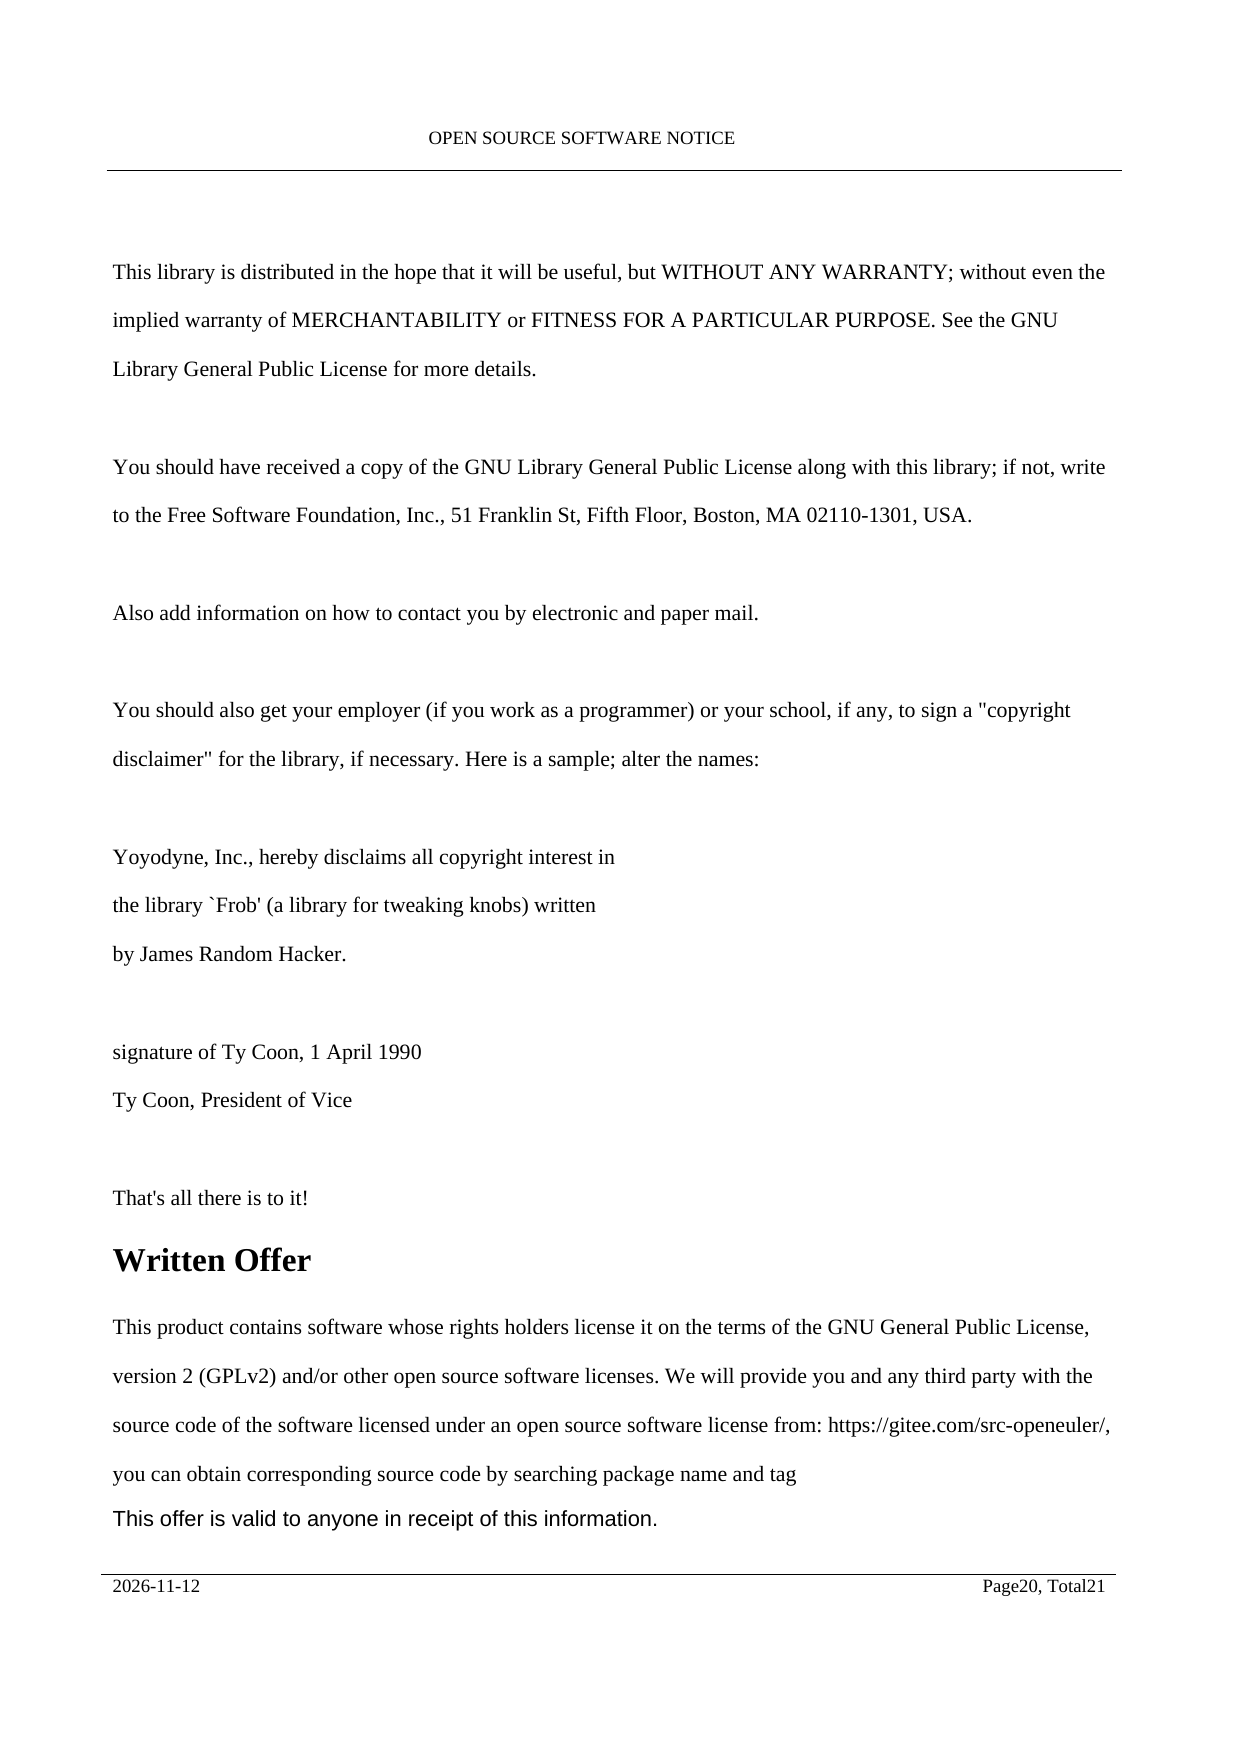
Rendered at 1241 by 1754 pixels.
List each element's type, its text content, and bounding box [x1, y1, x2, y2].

text Written Offer [112, 1226, 1128, 1291]
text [112, 206, 1128, 1214]
text This product contains software whose rights holders license it on the terms of the GNU General Public License, version 2 (GPLv2) and/or other open source software licenses. We will provide you and any third party with the source code of the software licensed under an open source software license from: https://gitee.com/src-openeuler/, you can obtain corresponding source code by searching package name and tag [112, 1311, 1128, 1489]
text This offer is valid to anyone in receipt of this information. [112, 1502, 1128, 1534]
